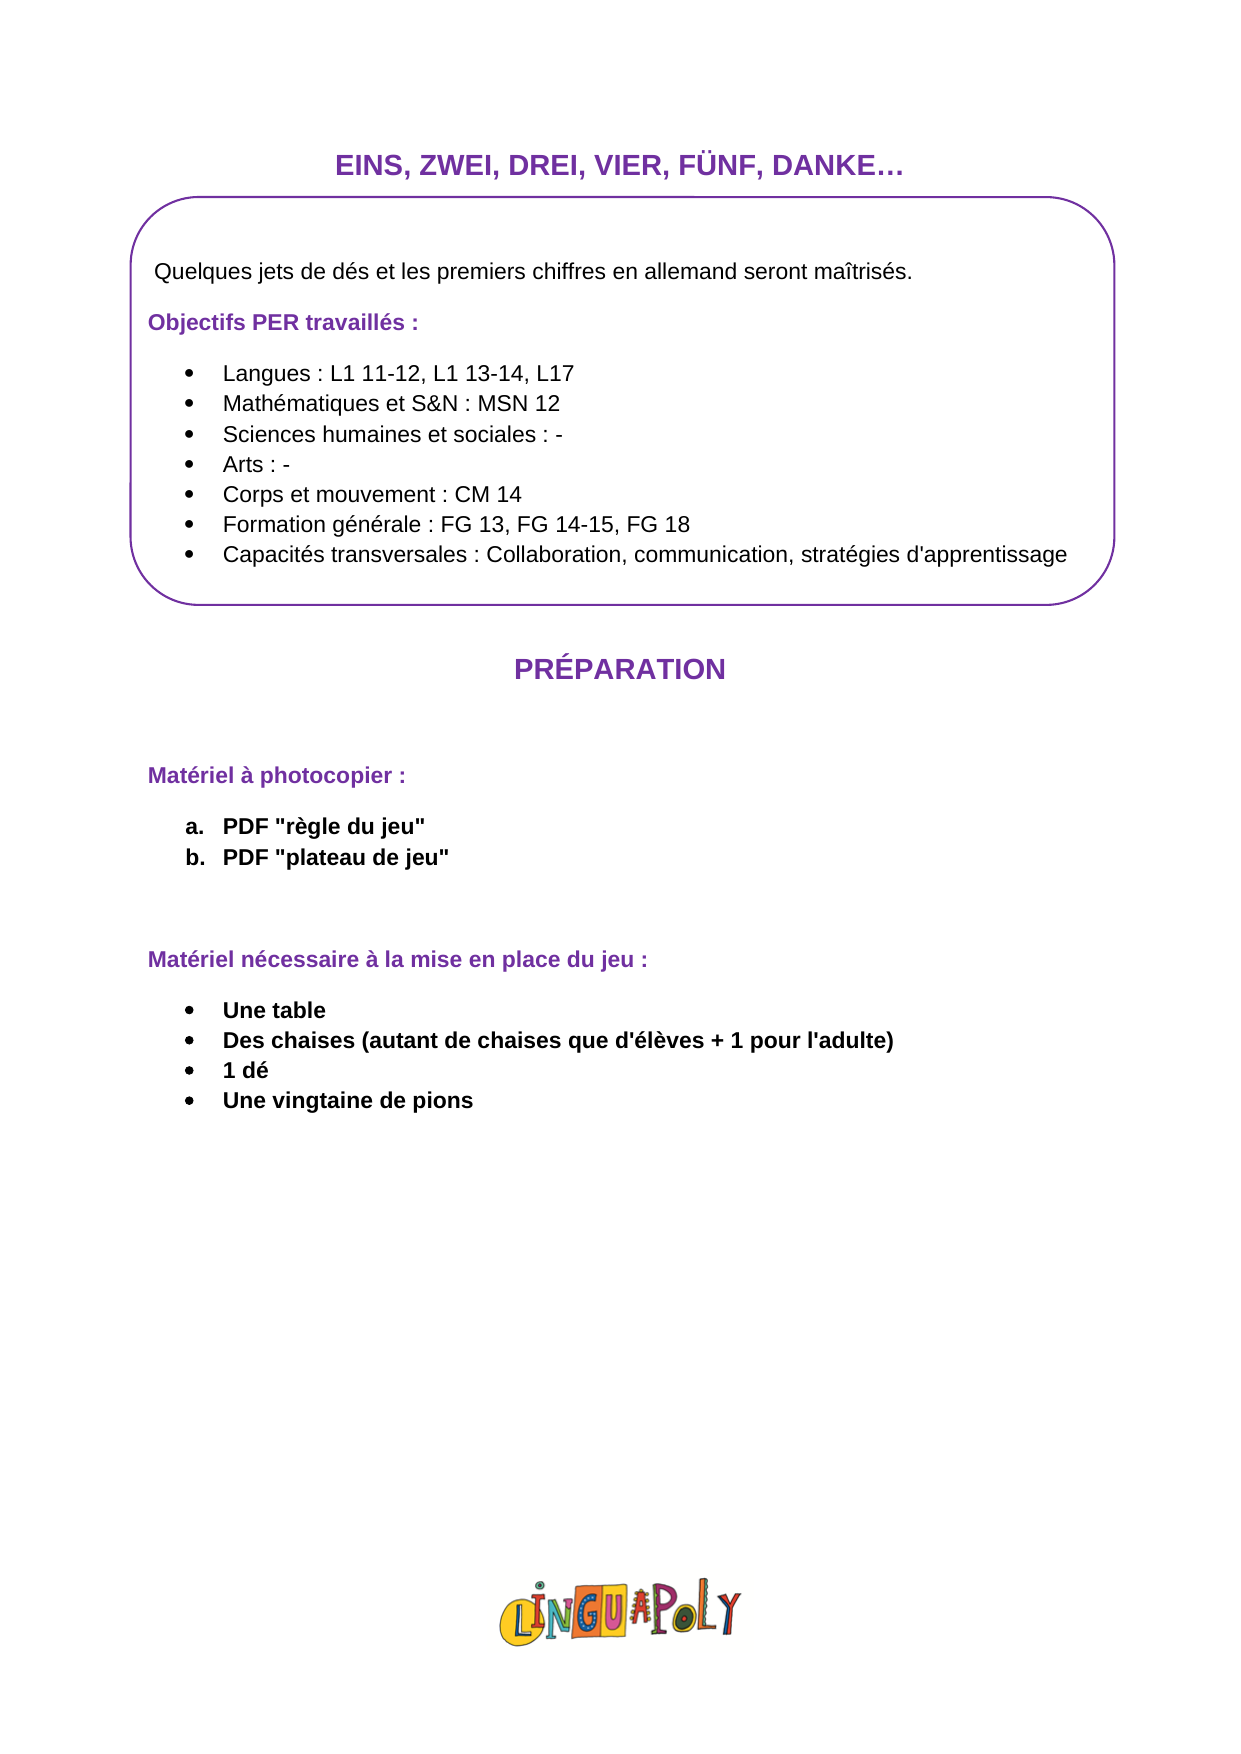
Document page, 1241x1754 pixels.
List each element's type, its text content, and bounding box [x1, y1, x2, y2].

list Mathématiques et S&N : MSN 12 [185, 390, 1093, 417]
list 1 dé [185, 1057, 1093, 1083]
list Une vingtaine de pions [185, 1087, 1093, 1113]
text Quelques jets de dés et les premiers chiffres en allemand seront maîtrisés. [148, 258, 1093, 284]
list Corps et mouvement : CM 14 [185, 481, 1093, 507]
text Objectifs PER travaillés : [148, 309, 1093, 335]
list Sciences humaines et sociales : - [185, 421, 1093, 447]
text Matériel à photocopier : [148, 762, 1093, 788]
list PDF "règle du jeu" [185, 813, 1093, 839]
list Formation générale : FG 13, FG 14-15, FG 18 [185, 511, 1093, 537]
list Des chaises (autant de chaises que d'élèves + 1 pour l'adulte) [185, 1027, 1093, 1053]
list Langues : L1 11-12, L1 13-14, L17 [185, 360, 1093, 386]
list Capacités transversales : Collaboration, communication, stratégies d'apprentissage [185, 541, 1093, 568]
text EINS, ZWEI, DREI, VIER, FÜNF, DANKE… [148, 148, 1093, 181]
text PRÉPARATION [148, 652, 1093, 685]
list Arts : - [185, 451, 1093, 477]
text Matériel nécessaire à la mise en place du jeu : [148, 946, 1093, 972]
list Une table [185, 997, 1093, 1023]
list PDF "plateau de jeu" [185, 843, 1093, 870]
picture [486, 1568, 754, 1653]
